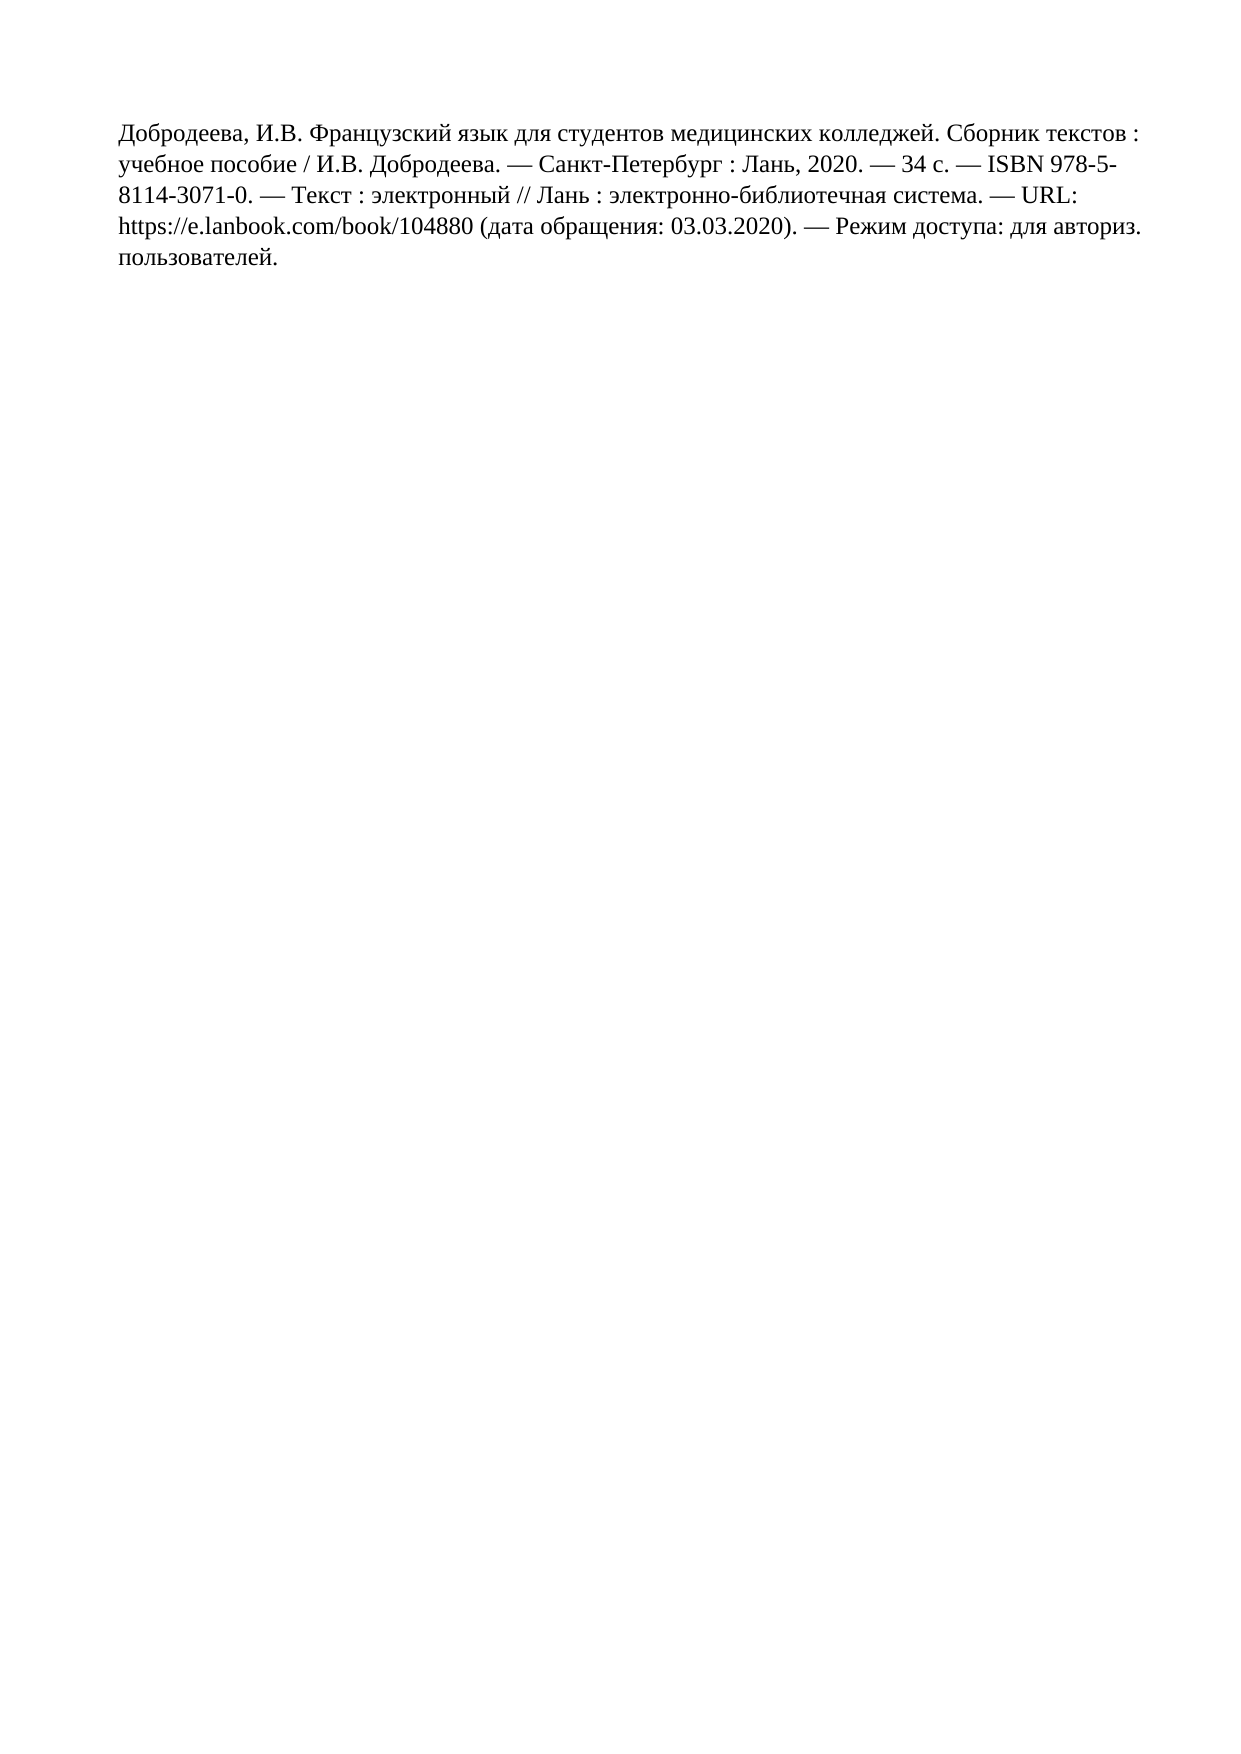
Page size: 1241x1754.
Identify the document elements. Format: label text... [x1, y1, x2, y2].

text Добродеева, И.В. Французский язык для студентов медицинских колледжей. Сборник текстов : учебное пособие / И.В. Добродеева. — Санкт-Петербург : Лань, 2020. — 34 с. — ISBN 978-5-8114-3071-0. — Текст : электронный // Лань : электронно-библиотечная система. — URL: https://e.lanbook.com/book/104880 (дата обращения: 03.03.2020). — Режим доступа: для авториз. пользователей. [118, 118, 1152, 271]
